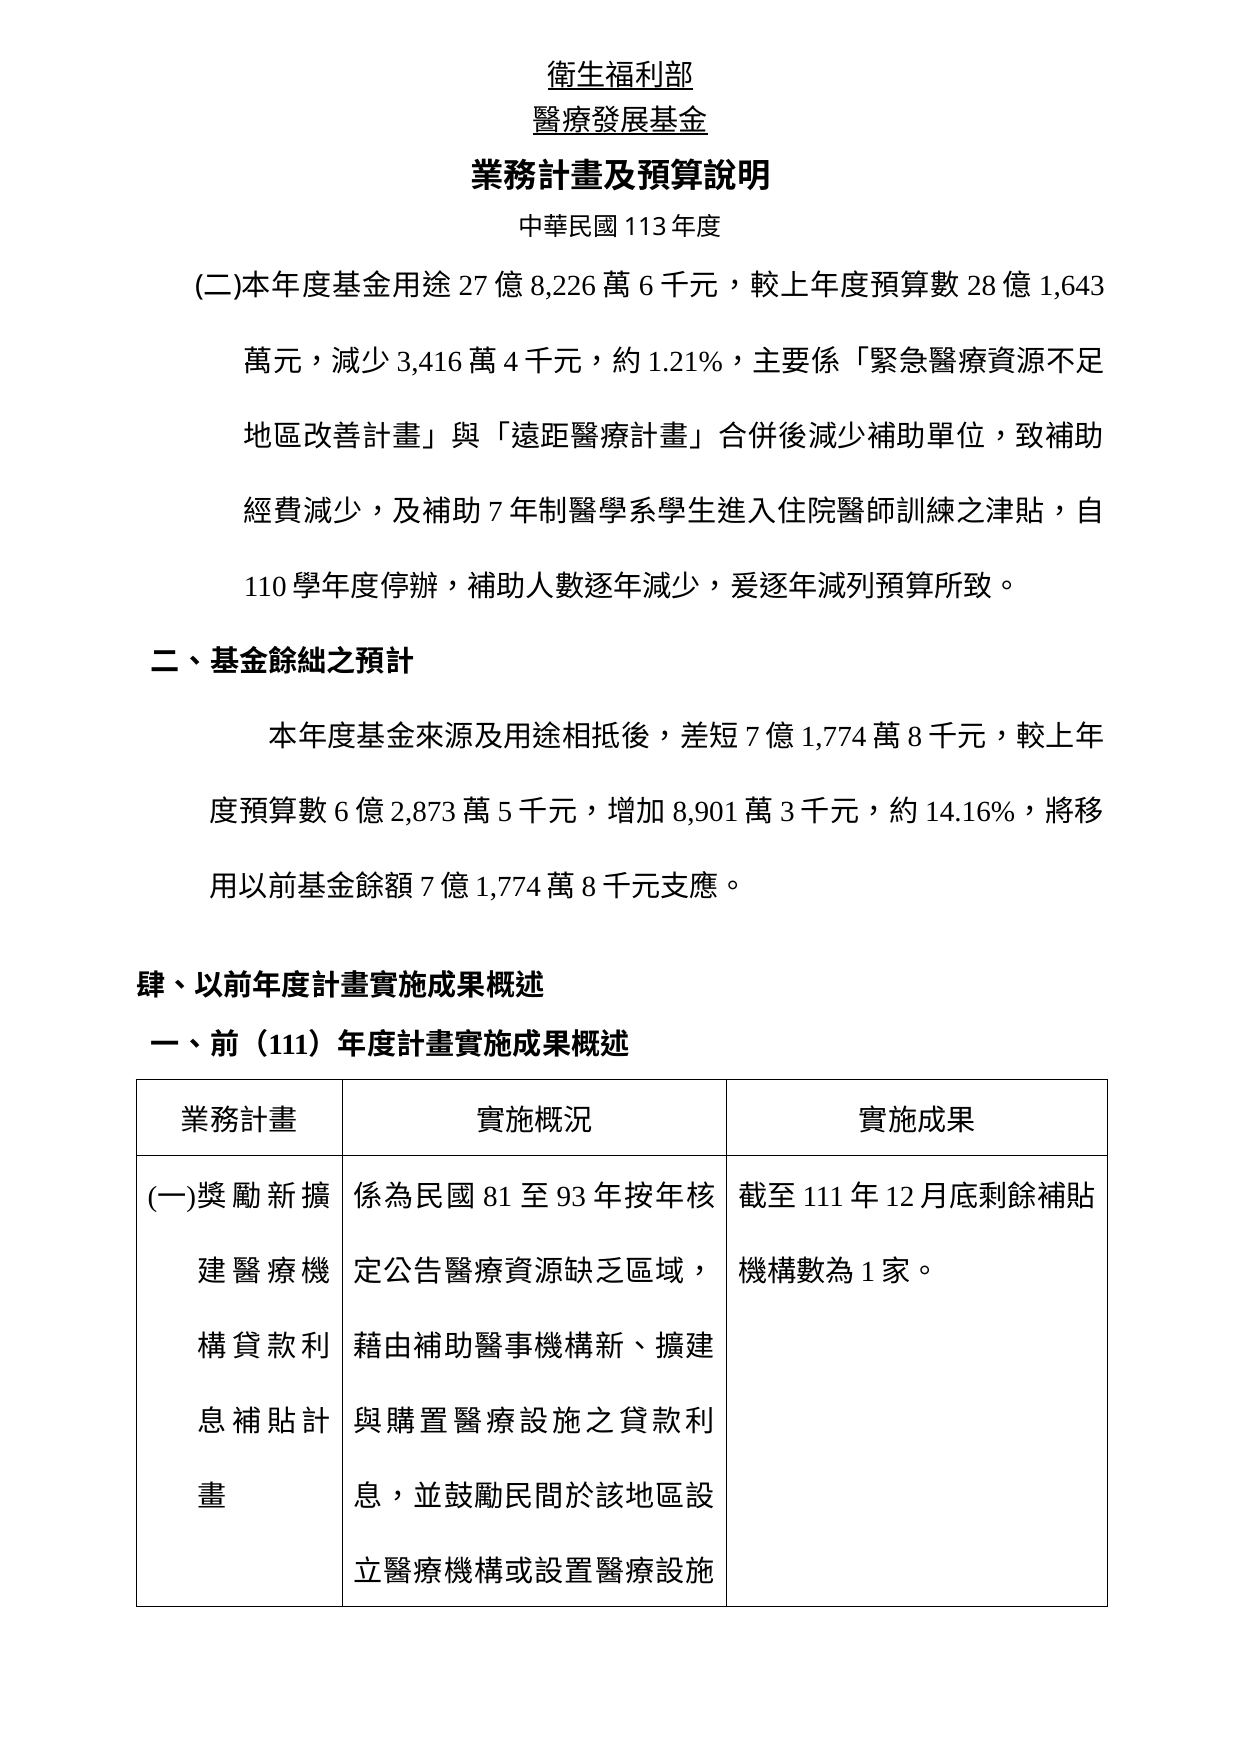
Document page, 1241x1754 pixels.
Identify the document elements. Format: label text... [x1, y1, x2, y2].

table_cell 截至111年12月底剩餘補貼機構數為1家。 [727, 1156, 1107, 1606]
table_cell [343, 1156, 726, 1606]
list 基金餘絀之預計 [151, 621, 1104, 696]
list 本年度基金用途27億8,226萬6千元，較上年度預算數28億1,643萬元，減少3,416萬4千元，約1.21%，主要係「緊急醫療資源不足地區改善計畫」與「遠距醫療計畫」合併後減少補助單位，致補助經費減少，及補助7年制醫學系學生進入住院醫師訓練之津貼，自110學年度停辦，補助人數逐年減少，爰逐年減列預算所致。 [195, 246, 1104, 621]
table_header 實施成果 [727, 1080, 1107, 1155]
table_header 業務計畫 [137, 1080, 342, 1155]
list 前（111）年度計畫實施成果概述 [151, 1004, 1104, 1079]
text 肆、以前年度計畫實施成果概述 [136, 958, 1104, 1004]
table_cell 獎勵新擴建醫療機構貸款利息補貼計畫 [137, 1156, 342, 1606]
text 本年度基金來源及用途相抵後，差短7億1,774萬8千元，較上年度預算數6億2,873萬5千元，增加8,901萬3千元，約14.16%，將移用以前基金餘額7億1,774萬8千元支應。 [209, 696, 1104, 921]
table_header 實施概況 [343, 1080, 726, 1155]
